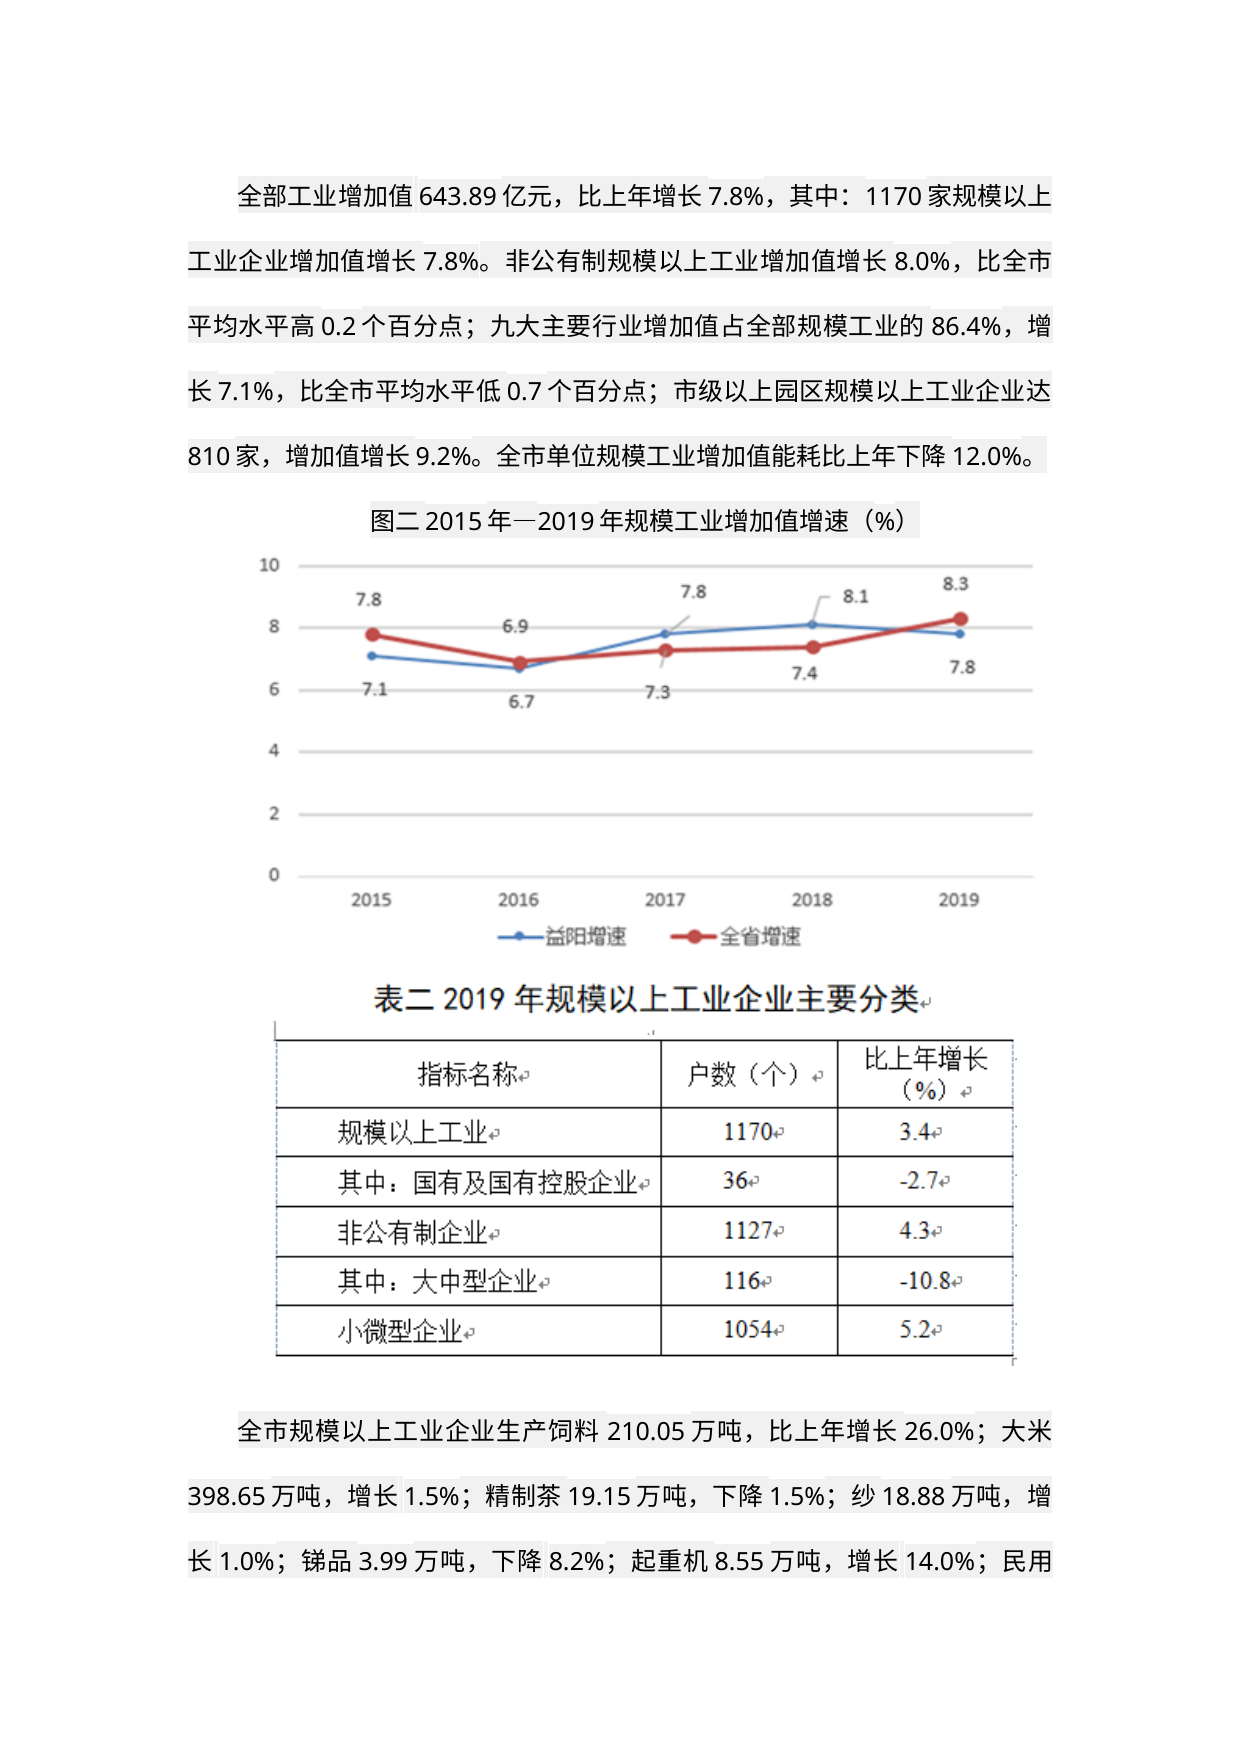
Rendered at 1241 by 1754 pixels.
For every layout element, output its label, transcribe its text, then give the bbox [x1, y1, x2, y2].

picture [252, 552, 1038, 956]
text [187, 1397, 1053, 1592]
text 图二2015年—2019年规模工业增加值增速（%） [187, 487, 1053, 552]
picture [273, 974, 1017, 1366]
text 全部工业增加值643.89亿元，比上年增长7.8%，其中：1170家规模以上工业企业增加值增长7.8%。非公有制规模以上工业增加值增长8.0%，比全市平均水平高0.2个百分点；九大主要行业增加值占全部规模工业的86.4%，增长7.1%，比全市平均水平低0.7个百分点；市级以上园区规模以上工业企业达810家，增加值增长9.2%。全市单位规模工业增加值能耗比上年下降12.0%。 [187, 162, 1053, 487]
